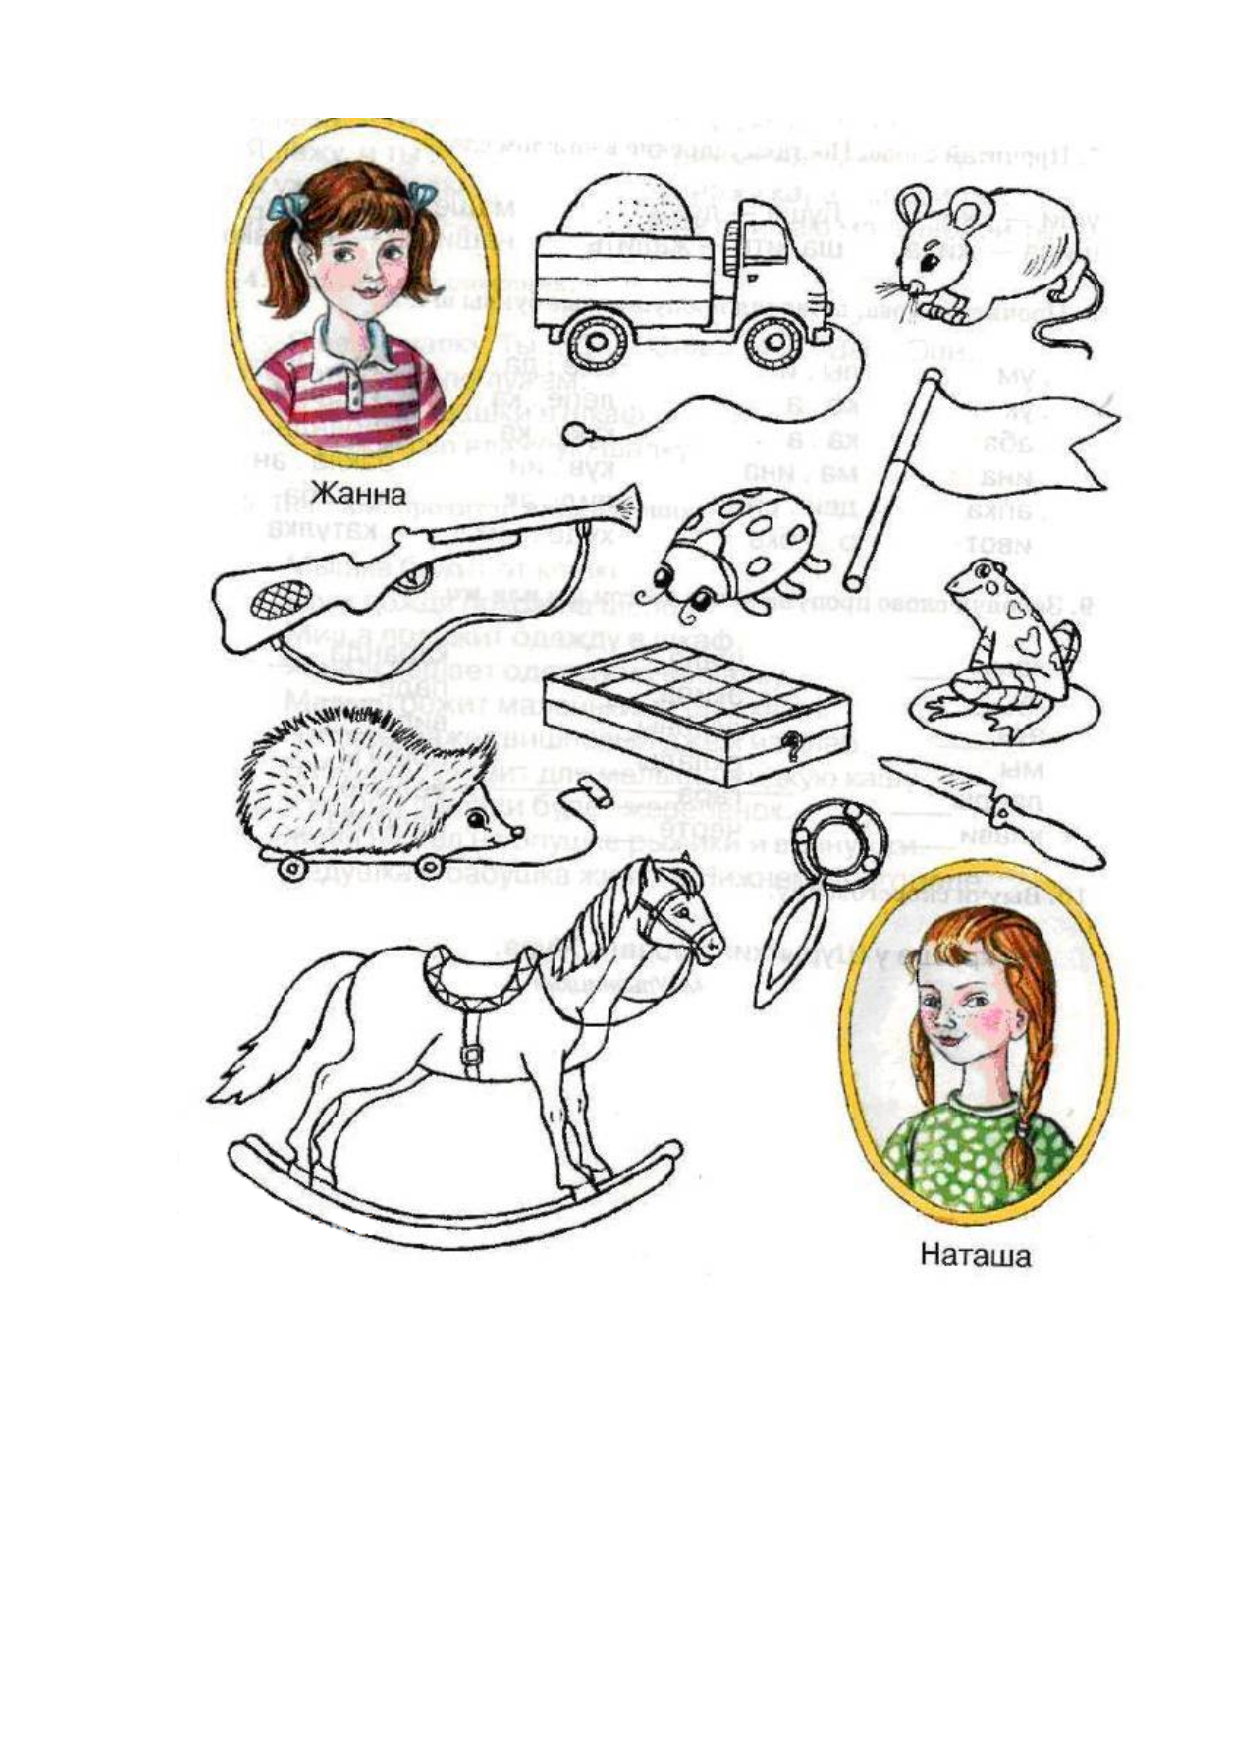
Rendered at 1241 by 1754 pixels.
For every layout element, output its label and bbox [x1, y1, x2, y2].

picture [177, 118, 1152, 1285]
